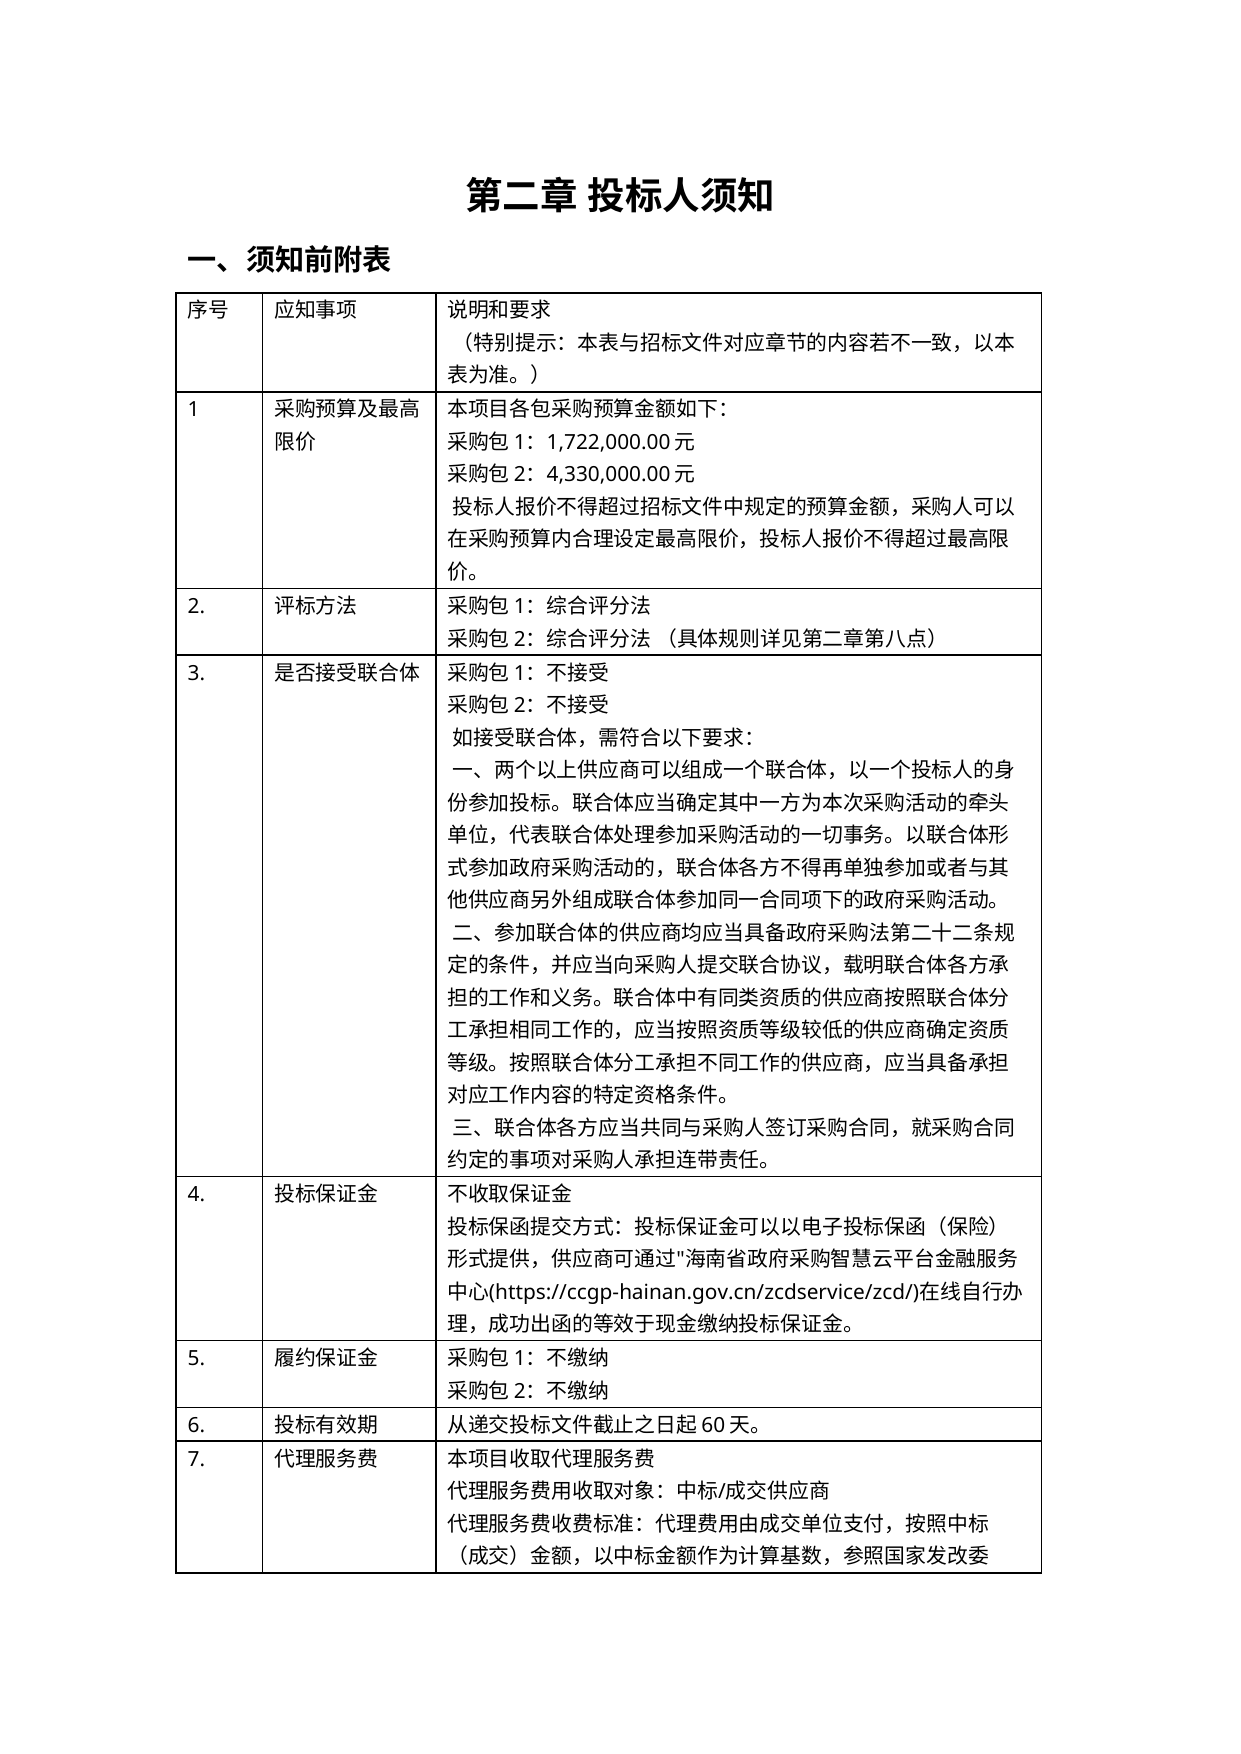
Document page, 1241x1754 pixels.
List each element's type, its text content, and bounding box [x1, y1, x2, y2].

table_cell 采购预算及最高限价 [263, 393, 435, 588]
table_header 说明和要求 （特别提示：本表与招标文件对应章节的内容若不一致，以本表为准。） [437, 294, 1041, 391]
table_cell 是否接受联合体 [263, 656, 435, 1176]
table_cell 投标保证金 [263, 1177, 435, 1340]
table_cell 7. [177, 1442, 262, 1572]
table_cell 6. [177, 1408, 262, 1440]
table_cell 履约保证金 [263, 1341, 435, 1406]
text 一、须知前附表 [187, 227, 1053, 292]
table_cell 4. [177, 1177, 262, 1340]
table_cell 1 [177, 393, 262, 588]
text 第二章 投标人须知 [187, 162, 1053, 227]
table_cell 采购包1：不缴纳 采购包2：不缴纳 [437, 1341, 1041, 1406]
table_cell 从递交投标文件截止之日起60天。 [437, 1408, 1041, 1440]
table_cell 5. [177, 1341, 262, 1406]
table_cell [437, 1442, 1041, 1572]
table_cell 2. [177, 589, 262, 654]
table_cell 3. [177, 656, 262, 1176]
table_header 序号 [177, 294, 262, 391]
table_cell 采购包1：不接受 采购包2：不接受 如接受联合体，需符合以下要求： 一、两个以上供应商可以组成一个联合体，以一个投标人的身份参加投标。联合体应当确定其中一方为本次采购活动的牵头单位，代表联合体处理参加采购活动的一切事务。以联合体形式参加政府采购活动的，联合体各方不得再单独参加或者与其他供应商另外组成联合体参加同一合同项下的政府采购活动。 二、参加联合体的供应商均应当具备政府采购法第二十二条规定的条件，并应当向采购人提交联合协议，载明联合体各方承担的工作和义务。联合体中有同类资质的供应商按照联合体分工承担相同工作的，应当按照资质等级较低的供应商确定资质等级。按照联合体分工承担不同工作的供应商，应当具备承担对应工作内容的特定资格条件。 三、联合体各方应当共同与采购人签订采购合同，就采购合同约定的事项对采购人承担连带责任。 [437, 656, 1041, 1176]
table_cell 不收取保证金 投标保函提交方式：投标保证金可以以电子投标保函（保险）形式提供，供应商可通过"海南省政府采购智慧云平台金融服务中心(https://ccgp-hainan.gov.cn/zcdservice/zcd/)在线自行办理，成功出函的等效于现金缴纳投标保证金。 [437, 1177, 1041, 1340]
table_cell 本项目各包采购预算金额如下： 采购包1：1,722,000.00元 采购包2：4,330,000.00元 投标人报价不得超过招标文件中规定的预算金额，采购人可以在采购预算内合理设定最高限价，投标人报价不得超过最高限价。 [437, 393, 1041, 588]
table_cell 代理服务费 [263, 1442, 435, 1572]
table_cell 投标有效期 [263, 1408, 435, 1440]
table_cell 采购包1：综合评分法 采购包2：综合评分法 （具体规则详见第二章第八点） [437, 589, 1041, 654]
table_header 应知事项 [263, 294, 435, 391]
table_cell 评标方法 [263, 589, 435, 654]
